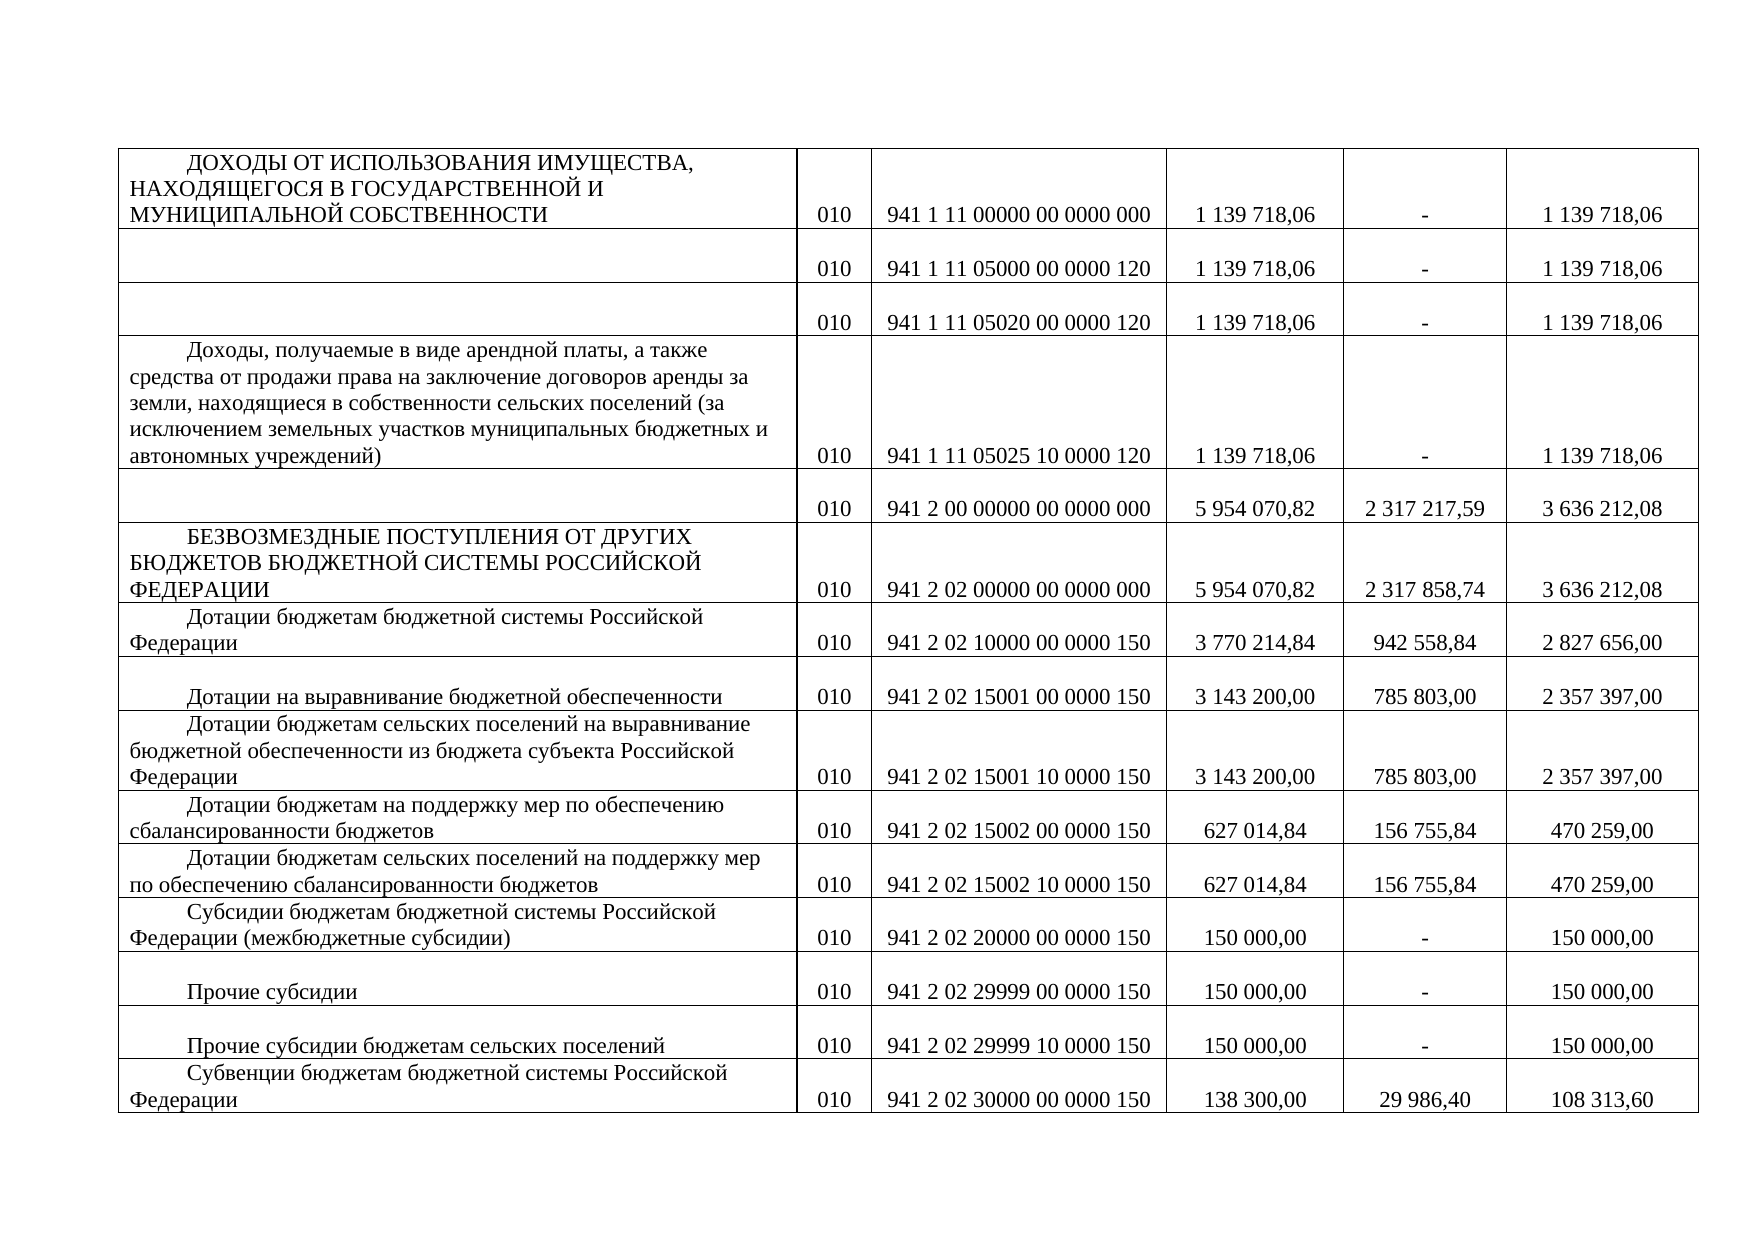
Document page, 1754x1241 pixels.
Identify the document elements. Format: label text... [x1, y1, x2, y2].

table_cell - [1344, 283, 1506, 335]
table_cell 941 1 11 05020 00 0000 120 [872, 283, 1166, 335]
table_cell 1 139 718,06 [1167, 336, 1343, 468]
table_cell 010 [798, 791, 871, 843]
table_cell 941 2 02 20000 00 0000 150 [872, 898, 1166, 951]
table_cell 470 259,00 [1507, 844, 1698, 897]
table_cell 010 [798, 952, 871, 1004]
table_cell 010 [798, 898, 871, 951]
table_cell [119, 283, 796, 335]
table_cell 150 000,00 [1507, 898, 1698, 951]
table_cell 010 [798, 336, 871, 468]
table_cell 3 636 212,08 [1507, 469, 1698, 522]
table_cell Дотации бюджетам на поддержку мер по обеспечению сбалансированности бюджетов [119, 791, 796, 843]
table_cell - [1344, 1006, 1506, 1058]
table_cell 941 2 02 10000 00 0000 150 [872, 603, 1166, 656]
table_cell Дотации бюджетам бюджетной системы Российской Федерации [119, 603, 796, 656]
table_cell 941 2 02 29999 00 0000 150 [872, 952, 1166, 1004]
table_cell 2 827 656,00 [1507, 603, 1698, 656]
table_cell 138 300,00 [1167, 1059, 1343, 1112]
table_cell 3 636 212,08 [1507, 523, 1698, 602]
table_cell 010 [798, 711, 871, 789]
table_cell 785 803,00 [1344, 657, 1506, 709]
table_cell ДОХОДЫ ОТ ИСПОЛЬЗОВАНИЯ ИМУЩЕСТВА, НАХОДЯЩЕГОСЯ В ГОСУДАРСТВЕННОЙ И МУНИЦИПАЛЬНОЙ СОБСТВЕННОСТИ [119, 149, 796, 228]
table_cell 108 313,60 [1507, 1059, 1698, 1112]
table_cell 5 954 070,82 [1167, 469, 1343, 522]
table_cell 5 954 070,82 [1167, 523, 1343, 602]
table_cell 156 755,84 [1344, 791, 1506, 843]
table_cell 010 [798, 1059, 871, 1112]
table_cell Дотации на выравнивание бюджетной обеспеченности [119, 657, 796, 709]
table_cell 941 2 00 00000 00 0000 000 [872, 469, 1166, 522]
table_cell 2 317 217,59 [1344, 469, 1506, 522]
table_cell - [1344, 952, 1506, 1004]
table_cell 156 755,84 [1344, 844, 1506, 897]
table_cell Субсидии бюджетам бюджетной системы Российской Федерации (межбюджетные субсидии) [119, 898, 796, 951]
table_cell 941 2 02 15002 00 0000 150 [872, 791, 1166, 843]
table_cell - [1344, 149, 1506, 228]
table_cell Дотации бюджетам сельских поселений на выравнивание бюджетной обеспеченности из бюджета субъекта Российской Федерации [119, 711, 796, 789]
table_cell 010 [798, 523, 871, 602]
table_cell 3 770 214,84 [1167, 603, 1343, 656]
table_cell 3 143 200,00 [1167, 657, 1343, 709]
table_cell Доходы, получаемые в виде арендной платы, а также средства от продажи права на заключение договоров аренды за земли, находящиеся в собственности сельских поселений (за исключением земельных участков муниципальных бюджетных и автономных учреждений) [119, 336, 796, 468]
table_cell 941 2 02 15001 10 0000 150 [872, 711, 1166, 789]
table_cell 010 [798, 283, 871, 335]
table_cell 941 2 02 15002 10 0000 150 [872, 844, 1166, 897]
table_cell - [1344, 336, 1506, 468]
table_cell 1 139 718,06 [1507, 283, 1698, 335]
table_cell [119, 469, 796, 522]
table_cell - [1344, 898, 1506, 951]
table_cell 2 357 397,00 [1507, 657, 1698, 709]
table_cell 010 [798, 844, 871, 897]
table_cell 1 139 718,06 [1507, 336, 1698, 468]
table_cell 010 [798, 657, 871, 709]
table_cell 1 139 718,06 [1507, 149, 1698, 228]
table_cell - [1344, 229, 1506, 282]
table_cell Субвенции бюджетам бюджетной системы Российской Федерации [119, 1059, 796, 1112]
table_cell 010 [798, 149, 871, 228]
table_cell Прочие субсидии бюджетам сельских поселений [119, 1006, 796, 1058]
table_cell БЕЗВОЗМЕЗДНЫЕ ПОСТУПЛЕНИЯ ОТ ДРУГИХ БЮДЖЕТОВ БЮДЖЕТНОЙ СИСТЕМЫ РОССИЙСКОЙ ФЕДЕРАЦИИ [119, 523, 796, 602]
table_cell 010 [798, 469, 871, 522]
table_cell 1 139 718,06 [1167, 283, 1343, 335]
table_cell 470 259,00 [1507, 791, 1698, 843]
table_cell 150 000,00 [1167, 952, 1343, 1004]
table_cell 1 139 718,06 [1507, 229, 1698, 282]
table_cell 627 014,84 [1167, 791, 1343, 843]
table_cell 29 986,40 [1344, 1059, 1506, 1112]
table_cell 941 1 11 05000 00 0000 120 [872, 229, 1166, 282]
table_cell 941 1 11 00000 00 0000 000 [872, 149, 1166, 228]
table_cell Прочие субсидии [119, 952, 796, 1004]
table_cell 150 000,00 [1507, 1006, 1698, 1058]
table_cell 010 [798, 603, 871, 656]
table_cell 150 000,00 [1507, 952, 1698, 1004]
table_cell 941 1 11 05025 10 0000 120 [872, 336, 1166, 468]
table_cell Дотации бюджетам сельских поселений на поддержку мер по обеспечению сбалансированности бюджетов [119, 844, 796, 897]
table_cell 010 [798, 1006, 871, 1058]
table_cell 3 143 200,00 [1167, 711, 1343, 789]
table_cell 785 803,00 [1344, 711, 1506, 789]
table_cell 627 014,84 [1167, 844, 1343, 897]
table_cell [119, 229, 796, 282]
table_cell 1 139 718,06 [1167, 149, 1343, 228]
table_cell 2 357 397,00 [1507, 711, 1698, 789]
table_cell 150 000,00 [1167, 1006, 1343, 1058]
table_cell 941 2 02 29999 10 0000 150 [872, 1006, 1166, 1058]
table_cell 942 558,84 [1344, 603, 1506, 656]
table_cell 941 2 02 15001 00 0000 150 [872, 657, 1166, 709]
table_cell 150 000,00 [1167, 898, 1343, 951]
table_cell 010 [798, 229, 871, 282]
table_cell 941 2 02 00000 00 0000 000 [872, 523, 1166, 602]
table_cell 1 139 718,06 [1167, 229, 1343, 282]
table_cell 941 2 02 30000 00 0000 150 [872, 1059, 1166, 1112]
table_cell 2 317 858,74 [1344, 523, 1506, 602]
